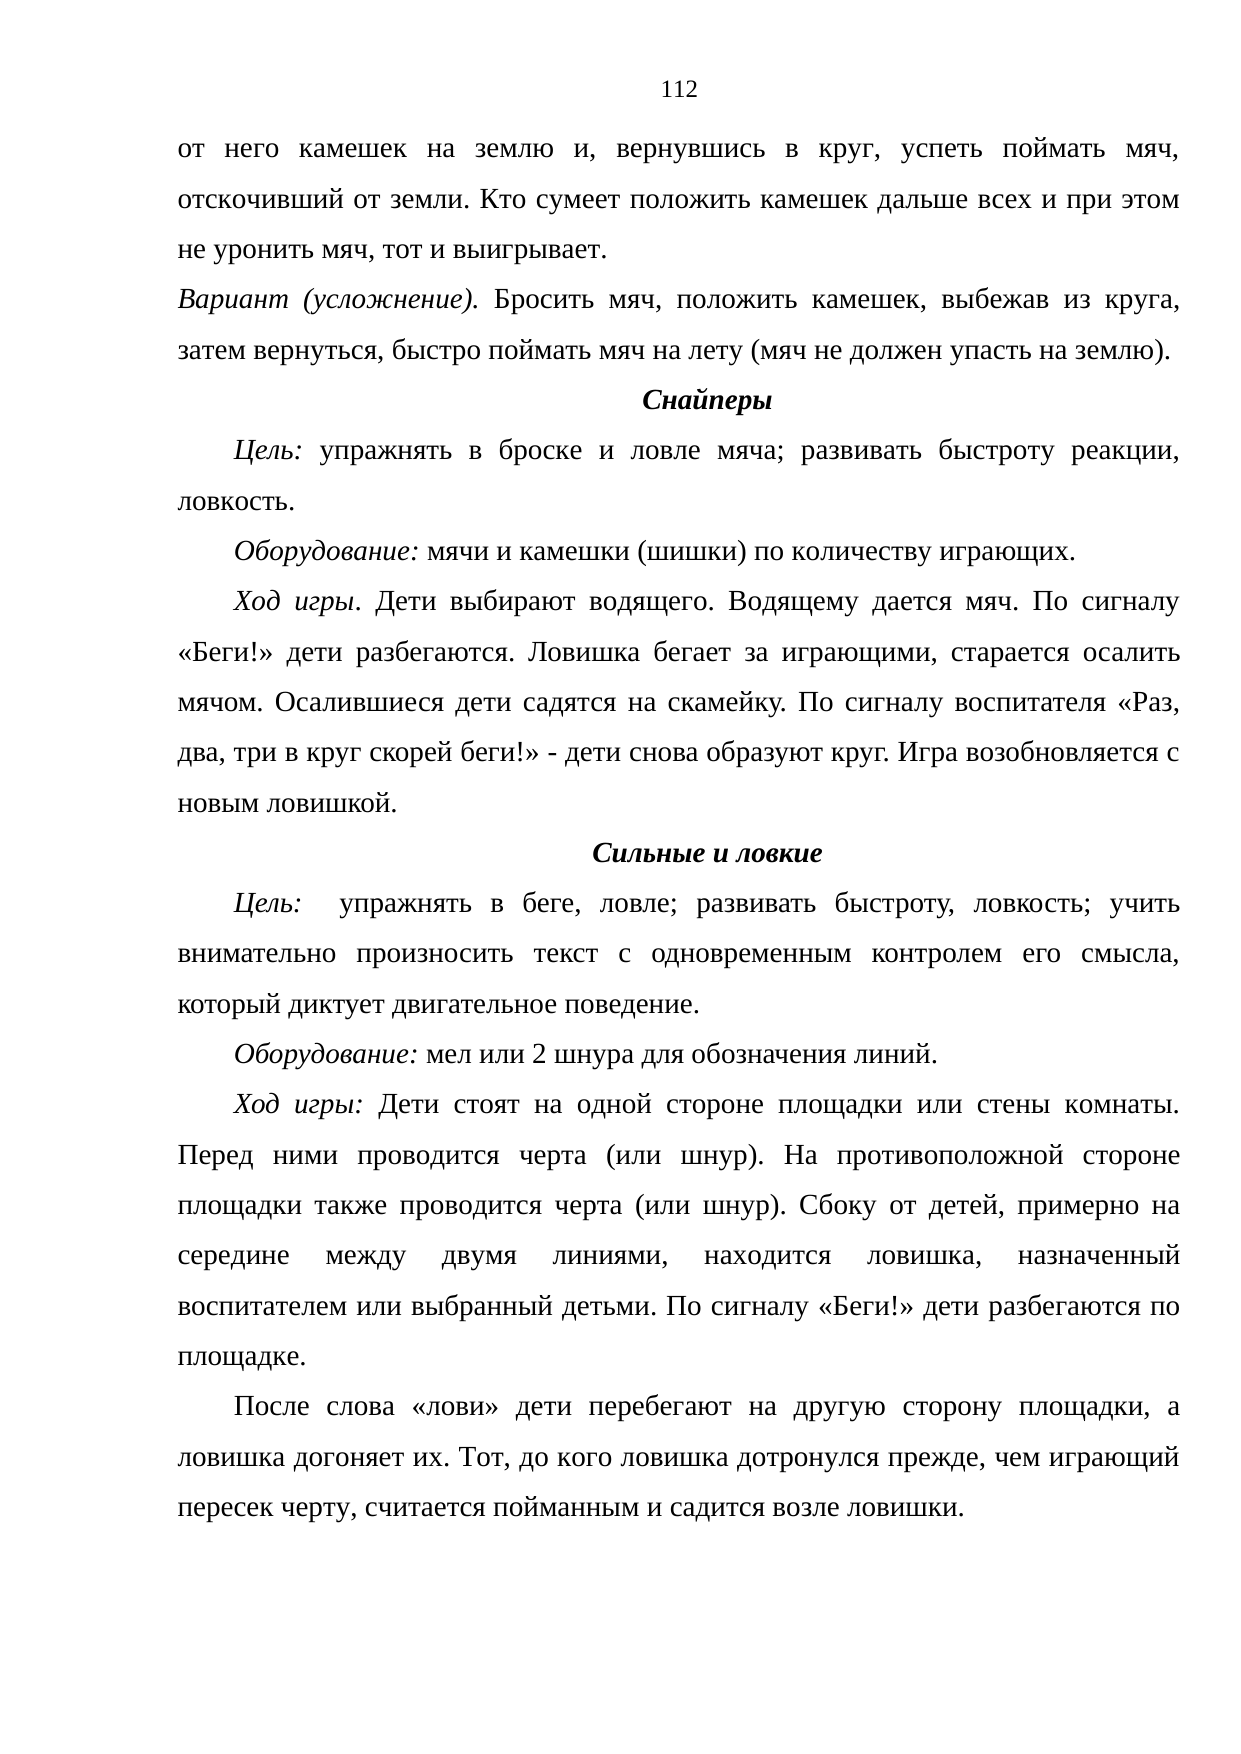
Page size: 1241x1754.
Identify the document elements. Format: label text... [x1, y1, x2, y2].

text Сильные и ловкие [177, 835, 1181, 868]
text Цель: упражнять в беге, ловле; развивать быстроту, ловкость; учить внимательно произносить текст с одновременным контролем его смысла, который диктует двигательное поведение. [177, 885, 1181, 1019]
text Цель: упражнять в броске и ловле мяча; развивать быстроту реакции, ловкость. [177, 432, 1181, 516]
text Ход игры: Дети стоят на одной стороне площадки или стены комнаты. Перед ними проводится черта (или шнур). На противоположной стороне площадки также проводится черта (или шнур). Сбоку от детей, примерно на середине между двумя линиями, находится ловишка, назначенный воспитателем или выбранный детьми. По сигналу «Беги!» дети разбегаются по площадке. [177, 1087, 1181, 1372]
text Снайперы [177, 382, 1181, 416]
text Вариант (усложнение). Бросить мяч, положить камешек, выбежав из круга, затем вернуться, быстро поймать мяч на лету (мяч не должен упасть на землю). [177, 282, 1181, 365]
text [177, 131, 1181, 265]
text Ход игры. Дети выбирают водящего. Водящему дается мяч. По сигналу «Беги!» дети разбегаются. Ловишка бегает за играющими, старается осалить мячом. Осалившиеся дети садятся на скамейку. По сигналу воспитателя «Раз, два, три в круг скорей беги!» - дети снова образуют круг. Игра возобновляется с новым ловишкой. [177, 583, 1181, 818]
text После слова «лови» дети перебегают на другую сторону площадки, а ловишка догоняет их. Тот, до кого ловишка дотронулся прежде, чем играющий пересек черту, считается пойманным и садится возле ловишки. [177, 1388, 1181, 1523]
text Оборудование: мел или 2 шнура для обозначения линий. [177, 1036, 1181, 1070]
text Оборудование: мячи и камешки (шишки) по количеству играющих. [177, 533, 1181, 567]
